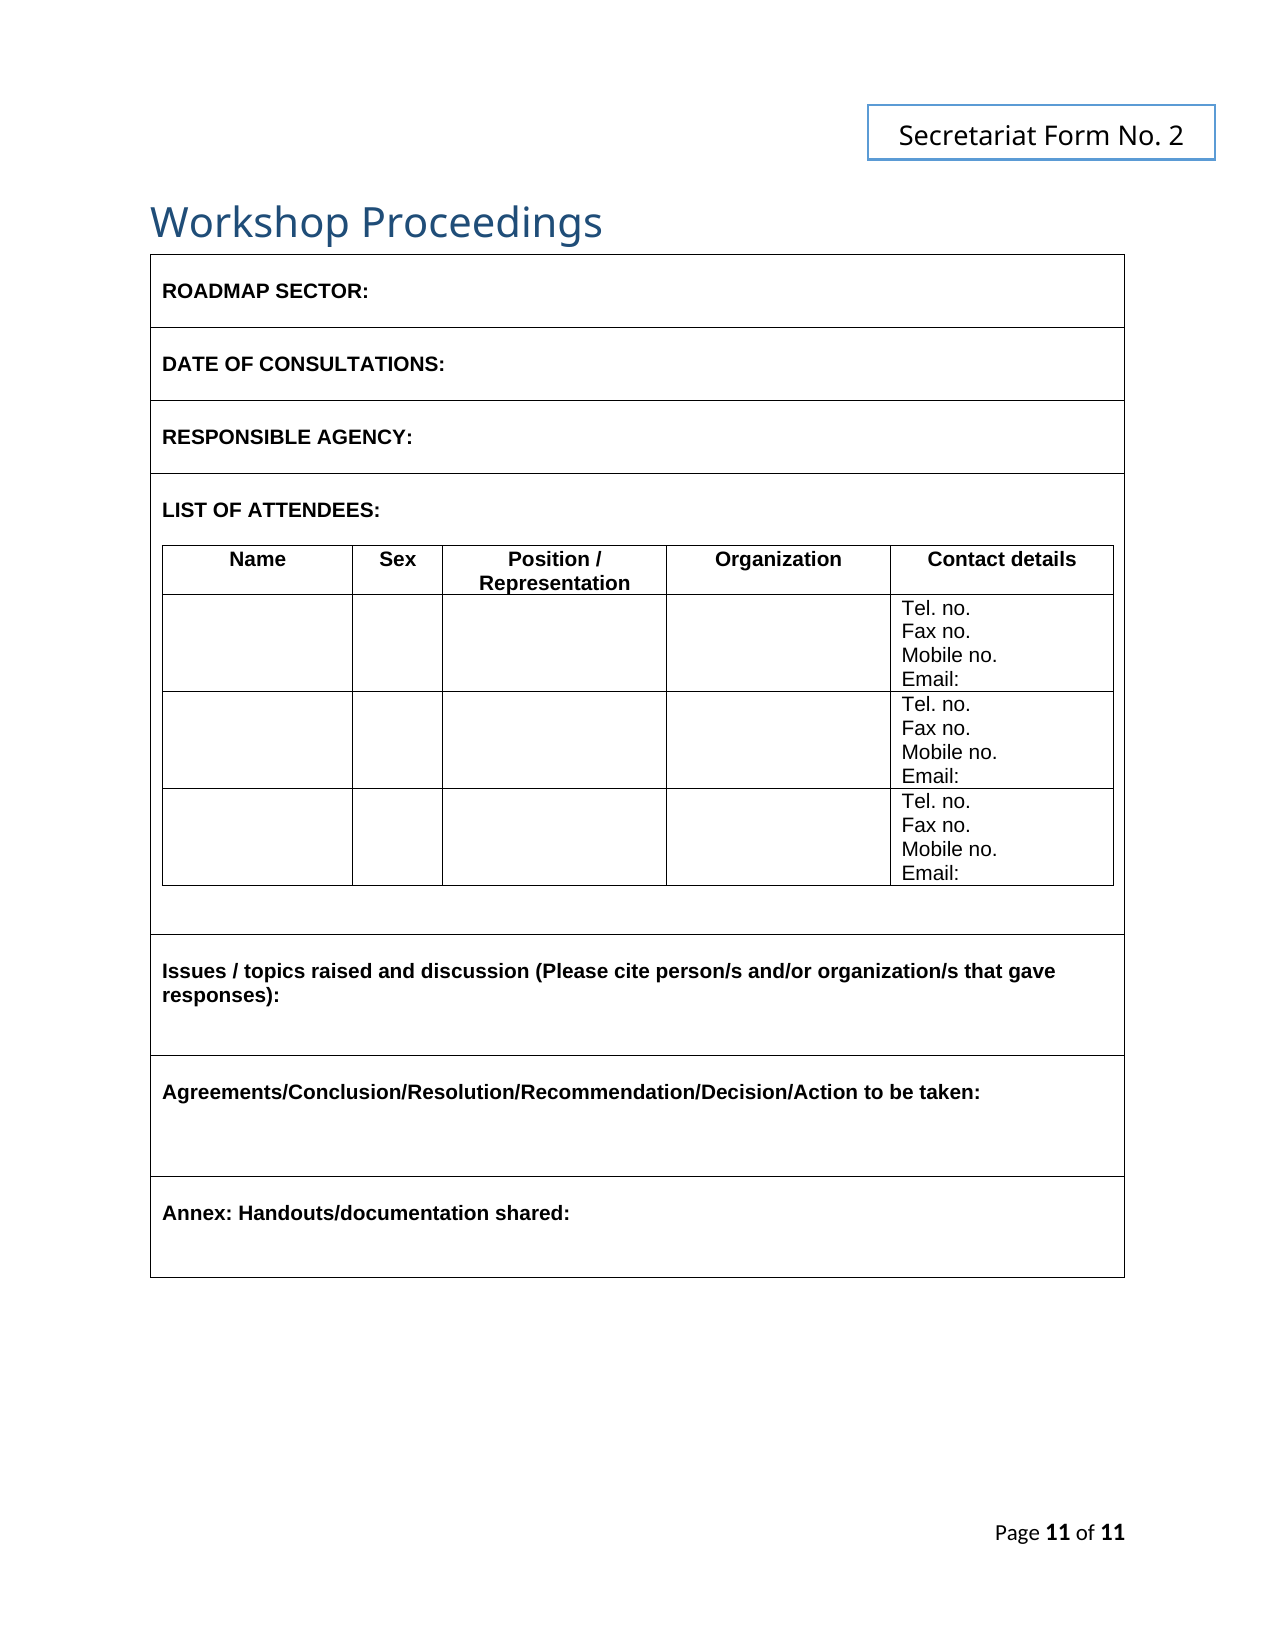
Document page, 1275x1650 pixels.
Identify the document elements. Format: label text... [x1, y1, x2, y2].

table_cell DATE OF CONSULTATIONS: [151, 328, 1124, 399]
table_cell RESPONSIBLE AGENCY: [151, 401, 1124, 472]
table_cell LIST OF ATTENDEES: [151, 474, 1124, 934]
table_header ROADMAP SECTOR: [151, 255, 1124, 327]
table_cell Agreements/Conclusion/Resolution/Recommendation/Decision/Action to be taken: [151, 1056, 1124, 1176]
subtitle Workshop Proceedings [150, 192, 1125, 249]
table_cell Issues / topics raised and discussion (Please cite person/s and/or organization/s that gave responses): [151, 935, 1124, 1055]
table_cell Annex: Handouts/documentation shared: [151, 1177, 1124, 1277]
